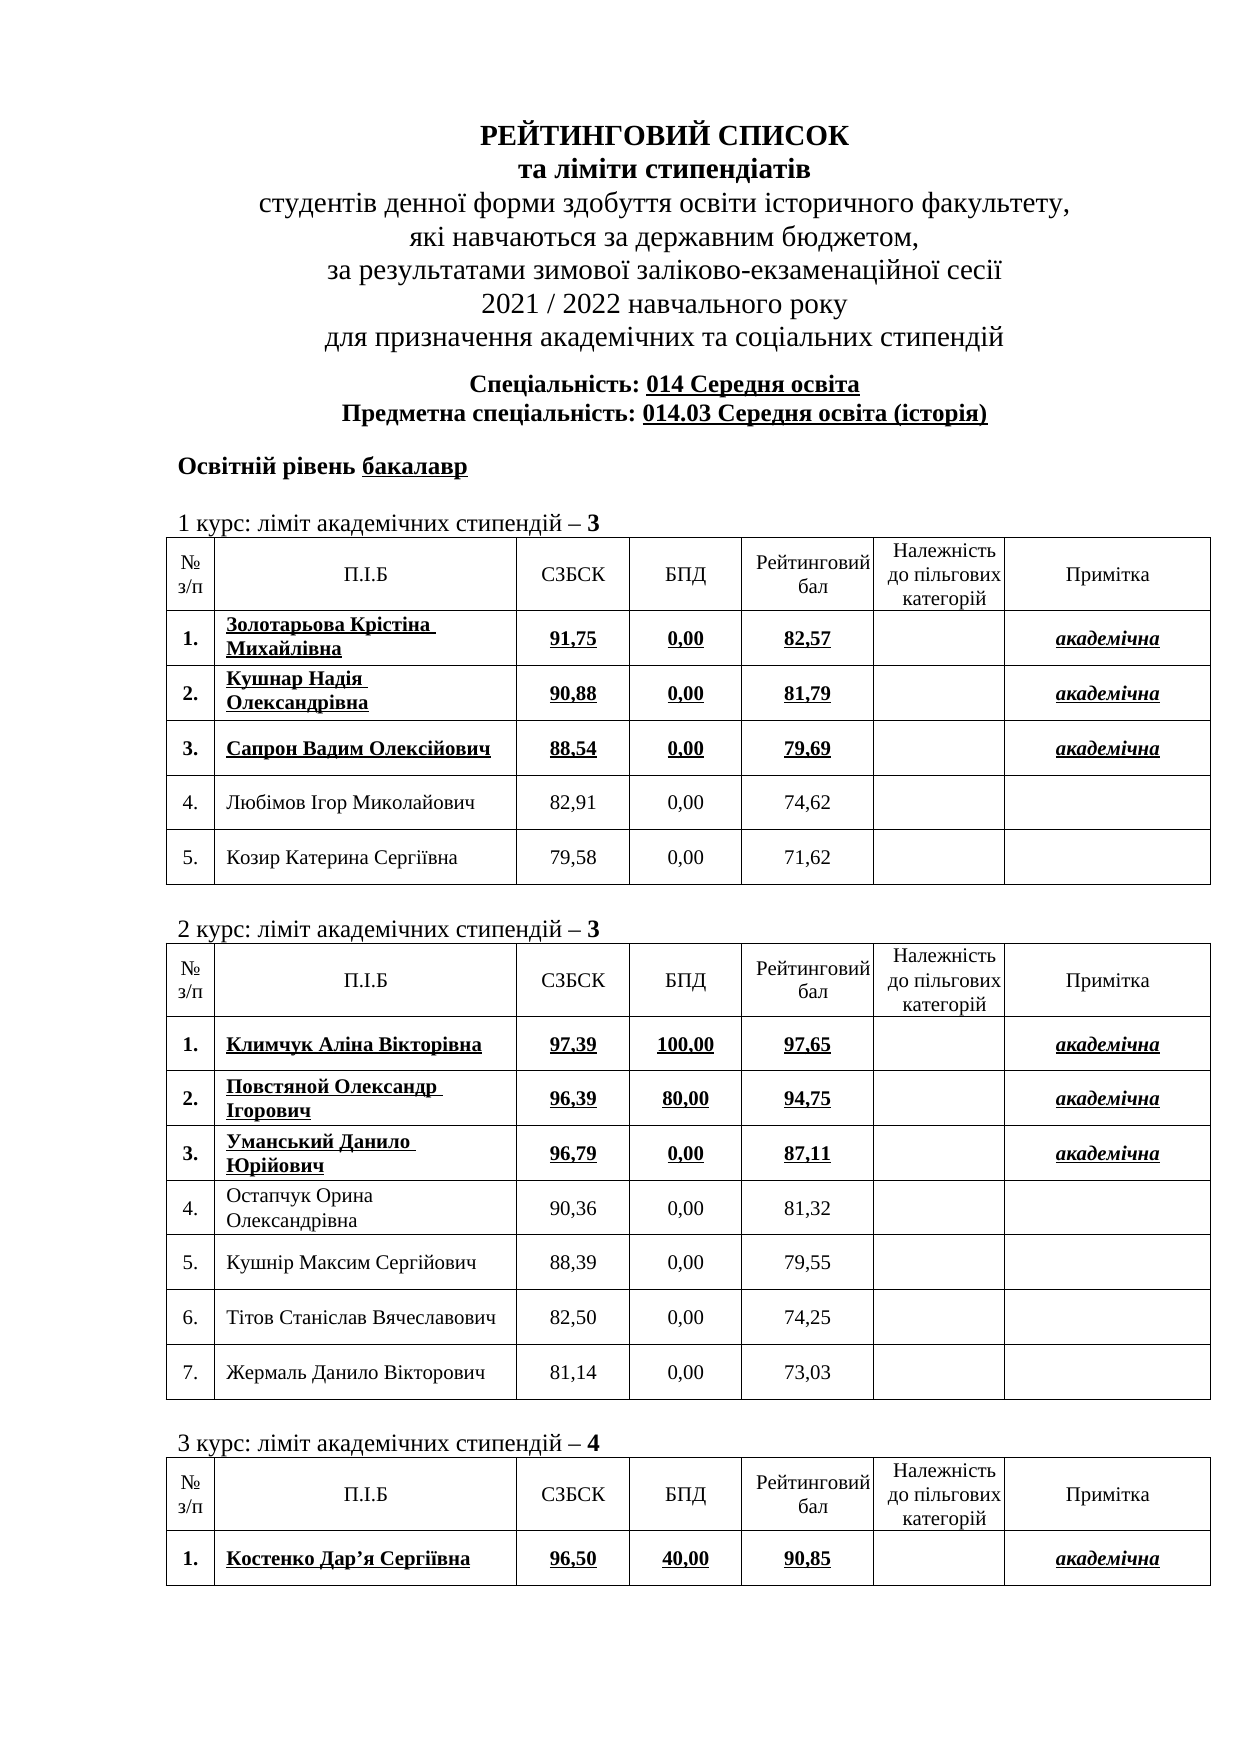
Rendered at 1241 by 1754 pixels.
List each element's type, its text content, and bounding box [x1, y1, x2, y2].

table_cell Климчук Аліна Вікторівна [215, 1017, 516, 1070]
text 3 курс: ліміт академічних стипендій – 4 [177, 1428, 1152, 1457]
table_cell 88,39 [517, 1235, 629, 1289]
table_cell [1005, 1181, 1210, 1234]
text 1 курс: ліміт академічних стипендій – 3 [177, 508, 1152, 537]
table_header СЗБСК [517, 538, 629, 610]
table_cell 1. [167, 611, 214, 665]
table_cell 0,00 [630, 776, 741, 829]
table_cell Уманський Данило Юрійович [215, 1126, 516, 1180]
text 2021 / 2022 навчального року [177, 286, 1152, 319]
table_cell 1. [167, 1017, 214, 1070]
table_header Рейтинговий бал [742, 944, 873, 1016]
table_cell [874, 1126, 1004, 1180]
table_cell 0,00 [630, 1235, 741, 1289]
table_cell [1005, 1235, 1210, 1289]
table_cell академічна [1005, 1017, 1210, 1070]
table_cell [1005, 1345, 1210, 1398]
table_cell 90,88 [517, 666, 629, 720]
table_header № з/п [167, 944, 214, 1016]
table_header СЗБСК [517, 944, 629, 1016]
table_cell 6. [167, 1290, 214, 1344]
text Освітній рівень бакалавр [177, 451, 1152, 480]
table_cell 97,39 [517, 1017, 629, 1070]
table_cell [874, 776, 1004, 829]
table_header БПД [630, 1458, 741, 1530]
table_header Належність до пільгових категорій [874, 1458, 1004, 1530]
table_cell 79,58 [517, 830, 629, 884]
table_cell 3. [167, 1126, 214, 1180]
table_cell Кушнар Надія Олександрівна [215, 666, 516, 720]
table_header Рейтинговий бал [742, 538, 873, 610]
table_cell академічна [1005, 1071, 1210, 1125]
text студентів денної форми здобуття освіти історичного факультету, [177, 185, 1152, 219]
table_cell 94,75 [742, 1071, 873, 1125]
table_cell 81,79 [742, 666, 873, 720]
table_cell 82,91 [517, 776, 629, 829]
table_cell 80,00 [630, 1071, 741, 1125]
table_cell Повстяной Олександр Ігорович [215, 1071, 516, 1125]
table_cell академічна [1005, 1126, 1210, 1180]
table_cell 0,00 [630, 1181, 741, 1234]
text РЕЙТИНГОВИЙ СПИСОК [177, 118, 1152, 152]
table_cell [1005, 1290, 1210, 1344]
table_cell Любімов Ігор Миколайович [215, 776, 516, 829]
table_cell 71,62 [742, 830, 873, 884]
table_header БПД [630, 538, 741, 610]
table_cell 4. [167, 1181, 214, 1234]
table_cell [874, 1071, 1004, 1125]
table_cell Остапчук Орина Олександрівна [215, 1181, 516, 1234]
table_cell [874, 1290, 1004, 1344]
table_cell 96,50 [517, 1531, 629, 1585]
subtitle Спеціальність: 014 Середня освіта [177, 369, 1152, 398]
table_cell [874, 1531, 1004, 1585]
table_cell [874, 1235, 1004, 1289]
table_header № з/п [167, 1458, 214, 1530]
table_cell Золотарьова Крістіна Михайлівна [215, 611, 516, 665]
table_cell 40,00 [630, 1531, 741, 1585]
table_cell [874, 830, 1004, 884]
table_cell 0,00 [630, 830, 741, 884]
text для призначення академічних та соціальних стипендій [177, 319, 1152, 353]
table_cell 96,39 [517, 1071, 629, 1125]
table_header П.І.Б [215, 538, 516, 610]
table_header БПД [630, 944, 741, 1016]
table_header Належність до пільгових категорій [874, 538, 1004, 610]
table_cell 91,75 [517, 611, 629, 665]
table_cell академічна [1005, 1531, 1210, 1585]
table_cell 5. [167, 830, 214, 884]
table_cell 7. [167, 1345, 214, 1398]
table_cell Тітов Станіслав Вячеславович [215, 1290, 516, 1344]
table_header Належність до пільгових категорій [874, 944, 1004, 1016]
table_cell 2. [167, 666, 214, 720]
table_cell 82,57 [742, 611, 873, 665]
table_header П.І.Б [215, 1458, 516, 1530]
table_cell 79,55 [742, 1235, 873, 1289]
table_cell [1005, 830, 1210, 884]
table_cell 74,62 [742, 776, 873, 829]
table_cell Козир Катерина Сергіївна [215, 830, 516, 884]
table_cell 0,00 [630, 1345, 741, 1398]
table_cell [874, 1017, 1004, 1070]
table_cell 87,11 [742, 1126, 873, 1180]
table_header № з/п [167, 538, 214, 610]
table_cell 90,85 [742, 1531, 873, 1585]
table_header Примітка [1005, 1458, 1210, 1530]
table_cell 88,54 [517, 721, 629, 774]
table_cell 4. [167, 776, 214, 829]
table_cell 0,00 [630, 611, 741, 665]
text за результатами зимової заліково-екзаменаційної сесії [177, 252, 1152, 286]
table_cell 2. [167, 1071, 214, 1125]
table_header Рейтинговий бал [742, 1458, 873, 1530]
table_cell 100,00 [630, 1017, 741, 1070]
table_cell 1. [167, 1531, 214, 1585]
table_cell 97,65 [742, 1017, 873, 1070]
table_cell академічна [1005, 611, 1210, 665]
table_cell Кушнір Максим Сергійович [215, 1235, 516, 1289]
table_cell 90,36 [517, 1181, 629, 1234]
table_cell 81,14 [517, 1345, 629, 1398]
table_header Примітка [1005, 944, 1210, 1016]
table_cell 0,00 [630, 666, 741, 720]
table_cell Жермаль Данило Вікторович [215, 1345, 516, 1398]
text які навчаються за державним бюджетом, [177, 219, 1152, 252]
table_cell 0,00 [630, 1290, 741, 1344]
table_cell [874, 666, 1004, 720]
table_cell 81,32 [742, 1181, 873, 1234]
table_cell 96,79 [517, 1126, 629, 1180]
table_cell Сапрон Вадим Олексійович [215, 721, 516, 774]
table_cell 74,25 [742, 1290, 873, 1344]
table_cell 5. [167, 1235, 214, 1289]
table_cell 0,00 [630, 721, 741, 774]
table_cell 3. [167, 721, 214, 774]
table_cell [1005, 776, 1210, 829]
table_cell [874, 611, 1004, 665]
table_cell 73,03 [742, 1345, 873, 1398]
text Предметна спеціальність: 014.03 Середня освіта (історія) [177, 398, 1152, 427]
table_cell академічна [1005, 666, 1210, 720]
table_cell 79,69 [742, 721, 873, 774]
table_cell [874, 1181, 1004, 1234]
table_cell [874, 1345, 1004, 1398]
table_header СЗБСК [517, 1458, 629, 1530]
table_cell 82,50 [517, 1290, 629, 1344]
table_cell [874, 721, 1004, 774]
text та ліміти стипендіатів [177, 152, 1152, 185]
table_cell академічна [1005, 721, 1210, 774]
text 2 курс: ліміт академічних стипендій – 3 [177, 914, 1152, 942]
table_cell 0,00 [630, 1126, 741, 1180]
table_cell Костенко Дар’я Сергіївна [215, 1531, 516, 1585]
table_header Примітка [1005, 538, 1210, 610]
table_header П.І.Б [215, 944, 516, 1016]
